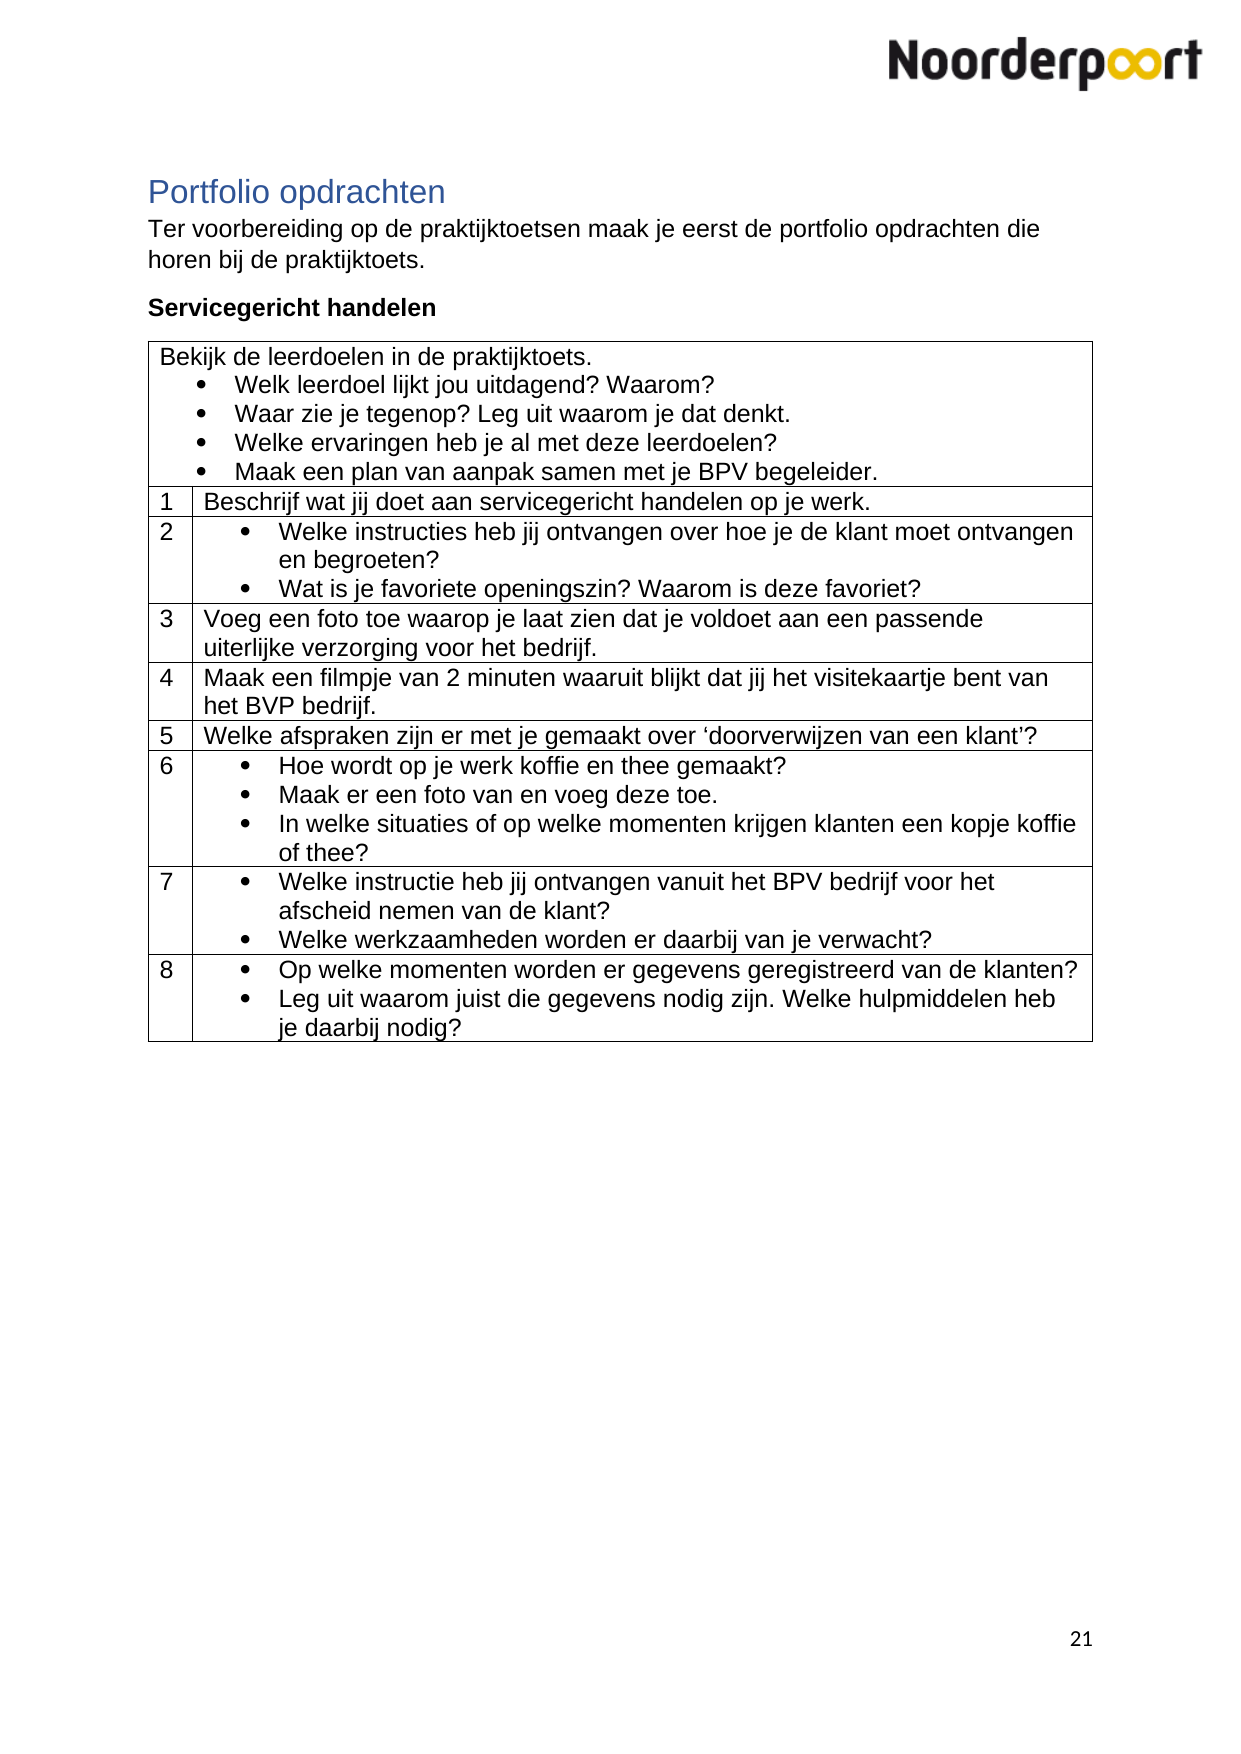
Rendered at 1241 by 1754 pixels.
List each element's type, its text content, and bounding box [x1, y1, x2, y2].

table_cell Welke afspraken zijn er met je gemaakt over ‘doorverwijzen van een klant’? [193, 721, 1092, 750]
table_header Bekijk de leerdoelen in de praktijktoets. Welk leerdoel lijkt jou uitdagend? Waarom? Waar zie je tegenop? Leg uit waarom je dat denkt. Welke ervaringen heb je al met deze leerdoelen? Maak een plan van aanpak samen met je BPV begeleider. [149, 342, 1092, 486]
table_cell Hoe wordt op je werk koffie en thee gemaakt? Maak er een foto van en voeg deze toe. In welke situaties of op welke momenten krijgen klanten een kopje koffie of thee? [193, 751, 1092, 866]
subtitle Portfolio opdrachten [148, 173, 1093, 211]
table_cell 7 [149, 867, 192, 954]
table_cell Maak een filmpje van 2 minuten waaruit blijkt dat jij het visitekaartje bent van het BVP bedrijf. [193, 663, 1092, 720]
table_cell 8 [149, 955, 192, 1041]
table_cell 6 [149, 751, 192, 866]
table_cell 1 [149, 487, 192, 516]
text Servicegericht handelen [148, 293, 1093, 322]
table_cell Voeg een foto toe waarop je laat zien dat je voldoet aan een passende uiterlijke verzorging voor het bedrijf. [193, 604, 1092, 662]
picture [882, 31, 1205, 93]
text Ter voorbereiding op de praktijktoetsen maak je eerst de portfolio opdrachten die horen bij de praktijktoets. [148, 214, 1093, 274]
table_cell Welke instructie heb jij ontvangen vanuit het BPV bedrijf voor het afscheid nemen van de klant? Welke werkzaamheden worden er daarbij van je verwacht? [193, 867, 1092, 954]
table_cell Welke instructies heb jij ontvangen over hoe je de klant moet ontvangen en begroeten? Wat is je favoriete openingszin? Waarom is deze favoriet? [193, 517, 1092, 603]
table_cell 4 [149, 663, 192, 720]
table_cell 3 [149, 604, 192, 662]
table_cell 5 [149, 721, 192, 750]
table_cell Op welke momenten worden er gegevens geregistreerd van de klanten? Leg uit waarom juist die gegevens nodig zijn. Welke hulpmiddelen heb je daarbij nodig? [193, 955, 1092, 1041]
table_cell Beschrijf wat jij doet aan servicegericht handelen op je werk. [193, 487, 1092, 516]
table_cell 2 [149, 517, 192, 603]
